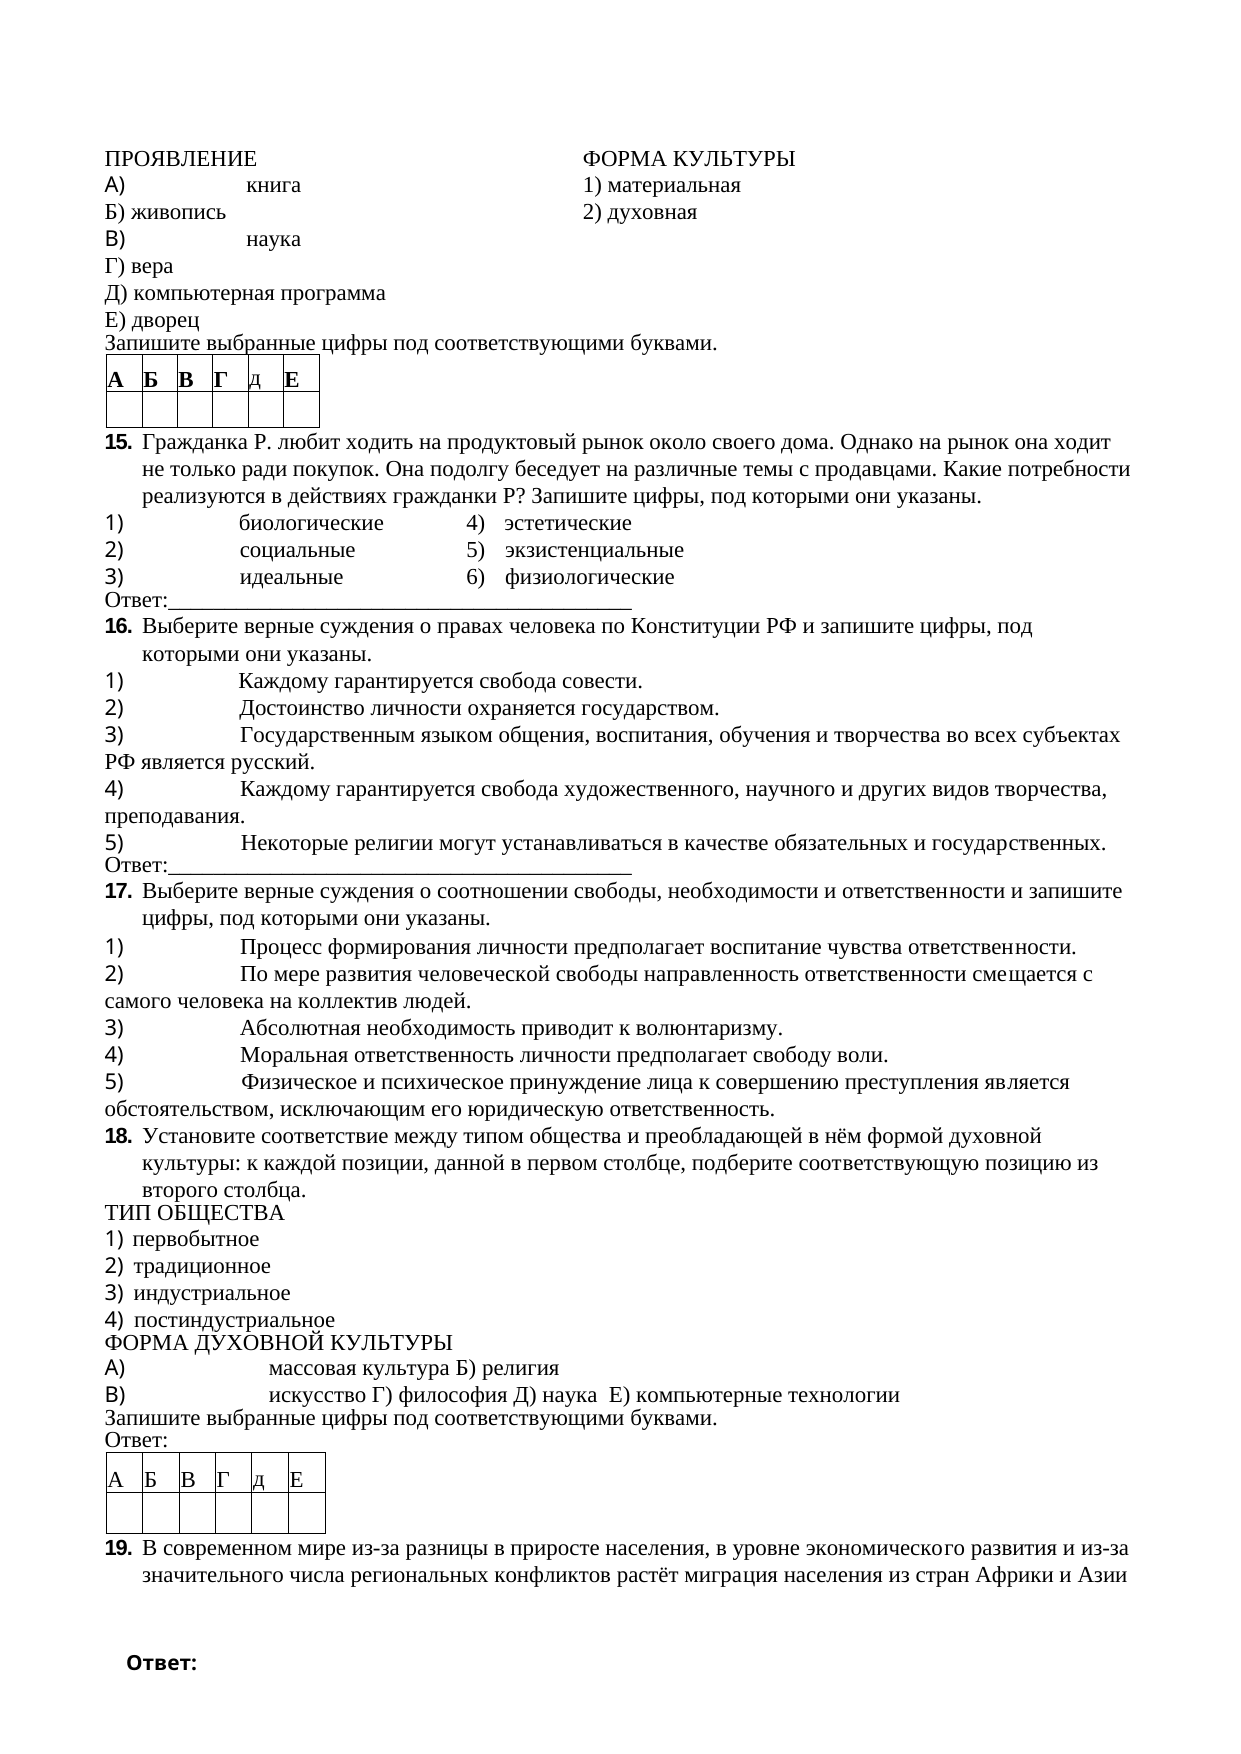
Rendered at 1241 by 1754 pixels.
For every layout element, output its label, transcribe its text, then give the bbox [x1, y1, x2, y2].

list индустриальное [104, 1278, 1133, 1305]
list Каждому гарантируется свобода художественного, научного и других видов творчества, преподавания. [104, 774, 1133, 828]
table_header А [107, 355, 142, 391]
list Некоторые религии могут устанавливаться в качестве обязательных и государственных. [104, 828, 1133, 855]
text ФОРМА ДУХОВНОЙ КУЛЬТУРЫ [104, 1332, 1133, 1354]
list наука [104, 224, 1133, 251]
table_cell [143, 1493, 179, 1533]
text Запишите выбранные цифры под соответствующими буквами. [104, 332, 1133, 354]
table_cell [178, 392, 212, 427]
list Установите соответствие между типом общества и преобладающей в нём формой духовной культуры: к каждой позиции, данной в первом столбце, подберите соответствующую позицию из второго столбца. [104, 1122, 1133, 1203]
table_cell [284, 392, 319, 427]
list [104, 1534, 1133, 1588]
text Ответ: [104, 590, 1133, 612]
list традиционное [104, 1251, 1133, 1278]
table_header В [178, 355, 212, 391]
list искусство Г) философия Д) наука Е) компьютерные технологии [104, 1381, 1133, 1408]
list Гражданка Р. любит ходить на продуктовый рынок около своего дома. Однако на рынок она ходит не только ради покупок. Она подолгу беседует на различные темы с продавцами. Какие потребности реализуются в действиях гражданки Р? Запишите цифры, под которыми они указаны. [104, 428, 1133, 509]
list Государственным языком общения, воспитания, обучения и творчества во всех субъектах РФ является русский. [104, 721, 1133, 774]
list Процесс формирования личности предполагает воспитание чувства ответственности. [104, 931, 1133, 960]
list Выберите верные суждения о соотношении свободы, необходимости и ответственности и запишите цифры, под которыми они указаны. [104, 877, 1133, 931]
list биологические 4) эстетические [104, 509, 1133, 536]
table_header д [249, 355, 283, 391]
list книга 1) материальная [104, 171, 1133, 197]
list идеальные 6) физиологические [104, 563, 1133, 590]
table_cell [252, 1493, 288, 1533]
table_header Г [216, 1453, 251, 1492]
table_header Б [143, 1453, 179, 1492]
table_cell [107, 392, 142, 427]
text Ответ: [104, 855, 1133, 877]
table_cell [180, 1493, 215, 1533]
table_header д [252, 1453, 288, 1492]
text ТИП ОБЩЕСТВА [104, 1203, 1133, 1224]
list социальные 5) экзистенциальные [104, 536, 1133, 563]
table_cell [143, 392, 177, 427]
list первобытное [104, 1224, 1133, 1251]
table_header А [107, 1453, 142, 1492]
text Запишите выбранные цифры под соответствующими буквами. [104, 1408, 1133, 1430]
list Каждому гарантируется свобода совести. [104, 667, 1133, 693]
table_header Г [213, 355, 248, 391]
list По мере развития человеческой свободы направленность ответственности смещается с самого человека на коллектив людей. [104, 960, 1133, 1014]
table_cell [249, 392, 283, 427]
text Ответ: [104, 1430, 1133, 1452]
table_header В [180, 1453, 215, 1492]
text Е) дворец [104, 305, 1133, 332]
list Моральная ответственность личности предполагает свободу воли. [104, 1041, 1133, 1068]
table_cell [213, 392, 248, 427]
list Абсолютная необходимость приводит к волюнтаризму. [104, 1014, 1133, 1041]
table_cell [216, 1493, 251, 1533]
table_header Е [284, 355, 319, 391]
text ПРОЯВЛЕНИЕ ФОРМА КУЛЬТУРЫ [104, 149, 1133, 171]
table_cell [289, 1493, 325, 1533]
text Б) живопись 2) духовная [104, 197, 1133, 224]
table_cell [107, 1493, 142, 1533]
list Выберите верные суждения о правах человека по Конституции РФ и запишите цифры, под которыми они указаны. [104, 612, 1133, 667]
list Физическое и психическое принуждение лица к совершению преступления является обстоятельством, исключающим его юридическую ответственность. [104, 1068, 1133, 1122]
list постиндустриальное [104, 1305, 1133, 1332]
text Г) вера [104, 251, 1133, 278]
table_header Е [289, 1453, 325, 1492]
table_header Б [143, 355, 177, 391]
list Достоинство личности охраняется государством. [104, 693, 1133, 721]
list массовая культура Б) религия [104, 1354, 1133, 1381]
text Д) компьютерная программа [104, 278, 1133, 305]
